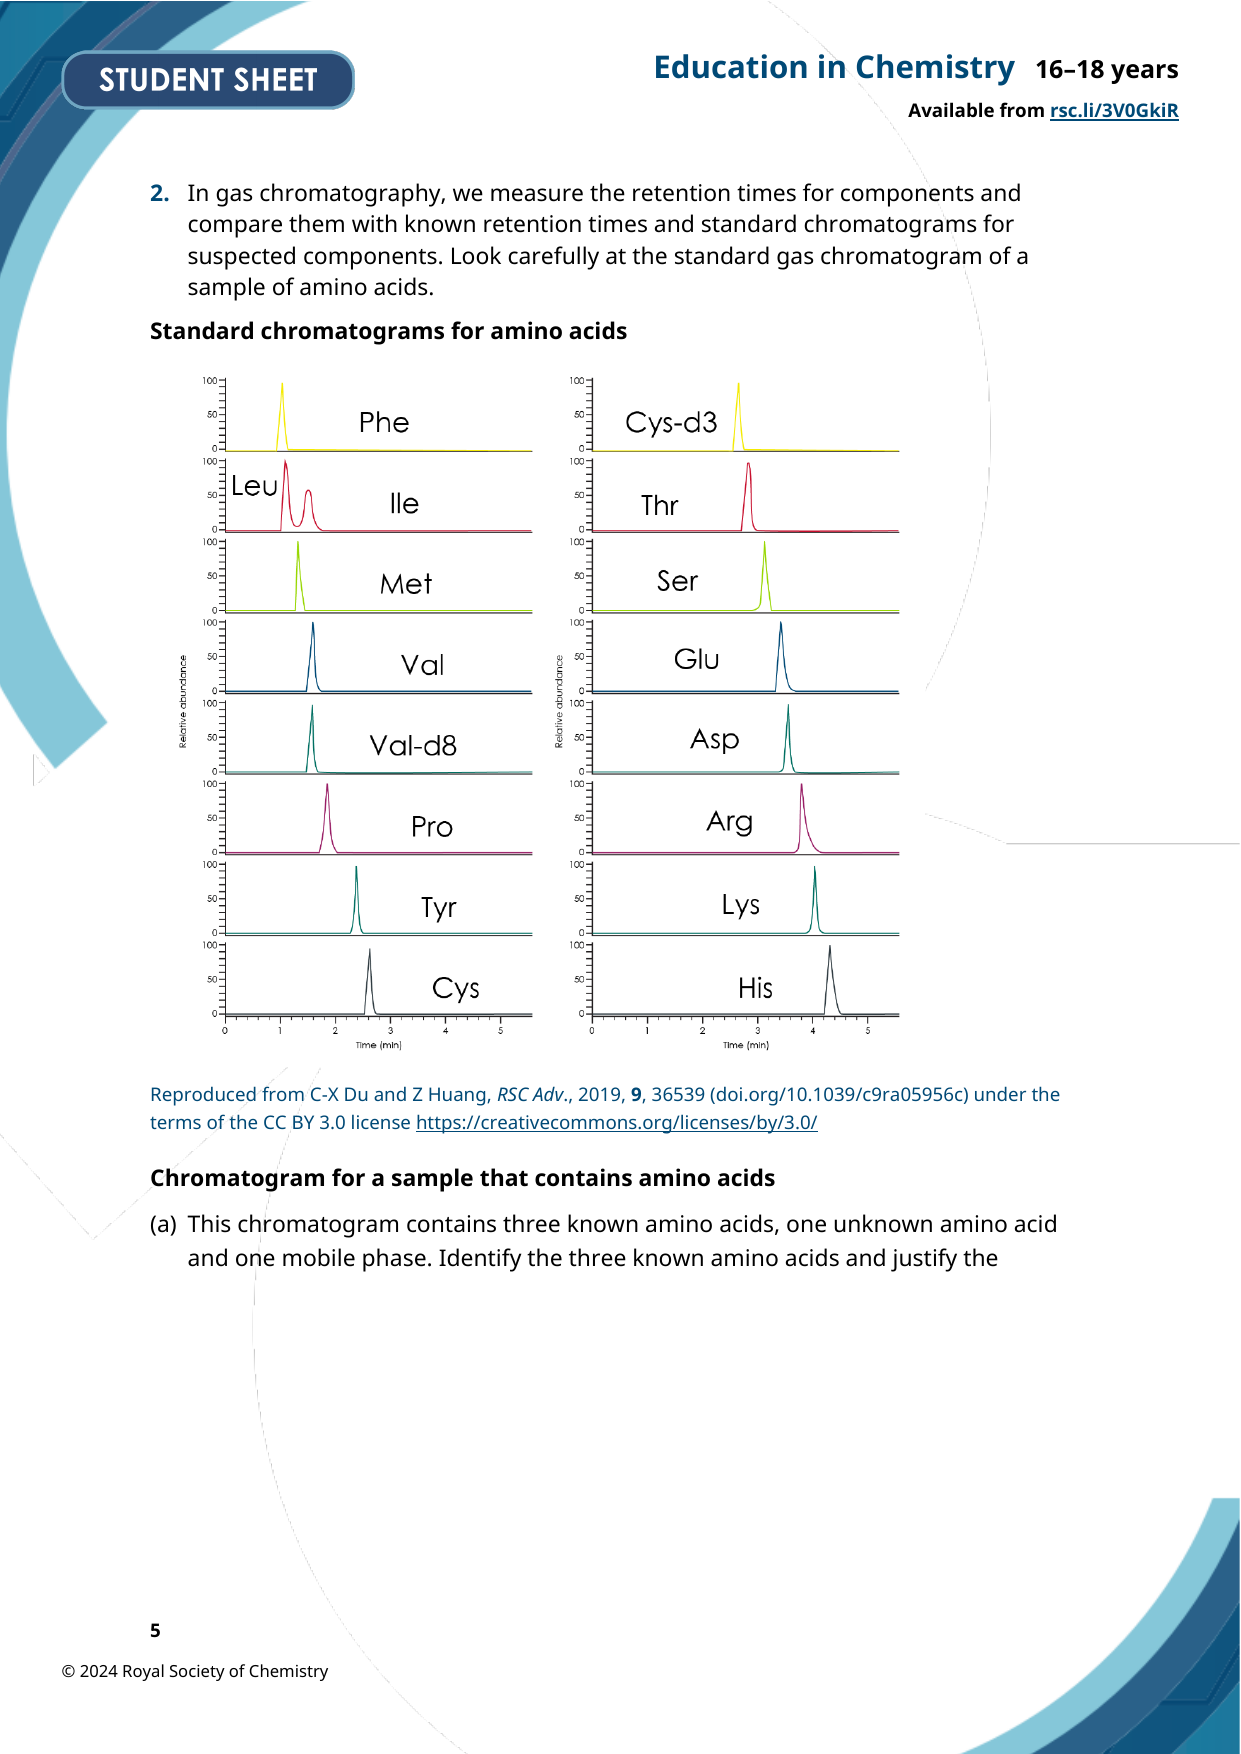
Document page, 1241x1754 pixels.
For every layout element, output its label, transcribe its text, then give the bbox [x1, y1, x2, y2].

text Reproduced from C-X Du and Z Huang, RSC Adv., 2019, 9, 36539 (doi.org/10.1039/c9ra05956c) under the terms of the CC BY 3.0 license https://creativecommons.org/licenses/by/3.0/ [150, 1082, 1090, 1135]
picture [61, 50, 355, 110]
text Standard chromatograms for amino acids [150, 315, 1090, 346]
text Chromatogram for a sample that contains amino acids [150, 1162, 1090, 1193]
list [150, 1208, 1090, 1273]
picture [150, 361, 926, 1067]
list In gas chromatography, we measure the retention times for components and compare them with known retention times and standard chromatograms for suspected components. Look carefully at the standard gas chromatogram of a sample of amino acids. [150, 177, 1090, 302]
